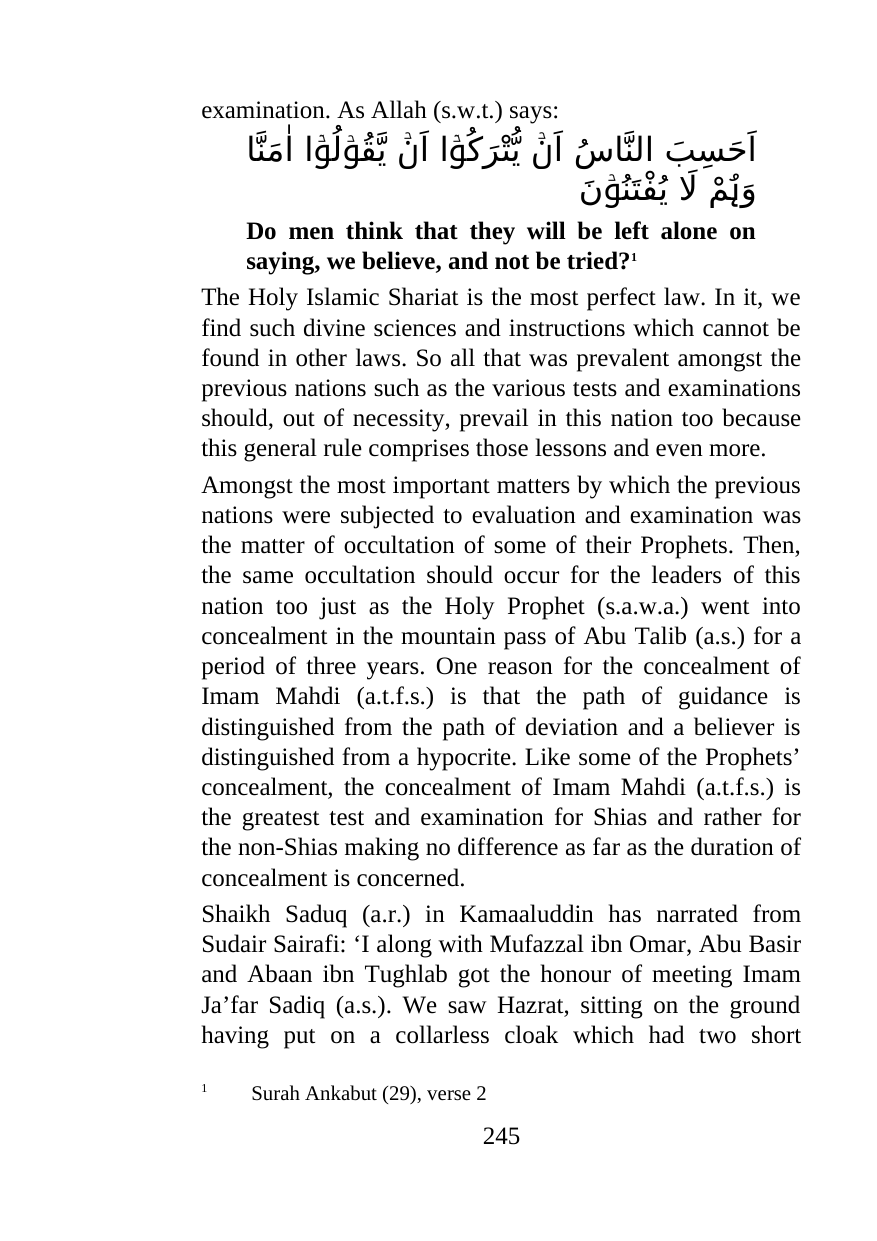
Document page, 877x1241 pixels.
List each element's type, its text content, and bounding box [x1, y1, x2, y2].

text Do men think that they will be left alone on saying, we believe, and not be tried? [246, 215, 757, 275]
text The Holy Islamic Shariat is the most perfect law. In it, we find such divine sciences and instructions which cannot be found in other laws. So all that was prevalent amongst the previous nations such as the various tests and examinations should, out of necessity, prevail in this nation too because this general rule comprises those lessons and even more. [201, 282, 802, 463]
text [201, 898, 802, 1049]
text Amongst the most important matters by which the previous nations were subjected to evaluation and examination was the matter of occultation of some of their Prophets. Then, the same occultation should occur for the leaders of this nation too just as the Holy Prophet (s.a.w.a.) went into concealment in the mountain pass of Abu Talib (a.s.) for a period of three years. One reason for the concealment of Imam Mahdi (a.t.f.s.) is that the path of guidance is distinguished from the path of deviation and a believer is distinguished from a hypocrite. Like some of the Prophets’ concealment, the concealment of Imam Mahdi (a.t.f.s.) is the greatest test and examination for Shias and rather for the non-Shias making no difference as far as the duration of concealment is concerned. [201, 469, 802, 892]
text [201, 94, 802, 125]
text اَحَسِبَ النَّاسُ اَنۡ یُّتْرَكُوۡۤا اَنۡ یَّقُوۡلُوۡۤا اٰمَنَّا وَہُمْ لَا یُفْتَنُوۡنَ [246, 131, 757, 209]
